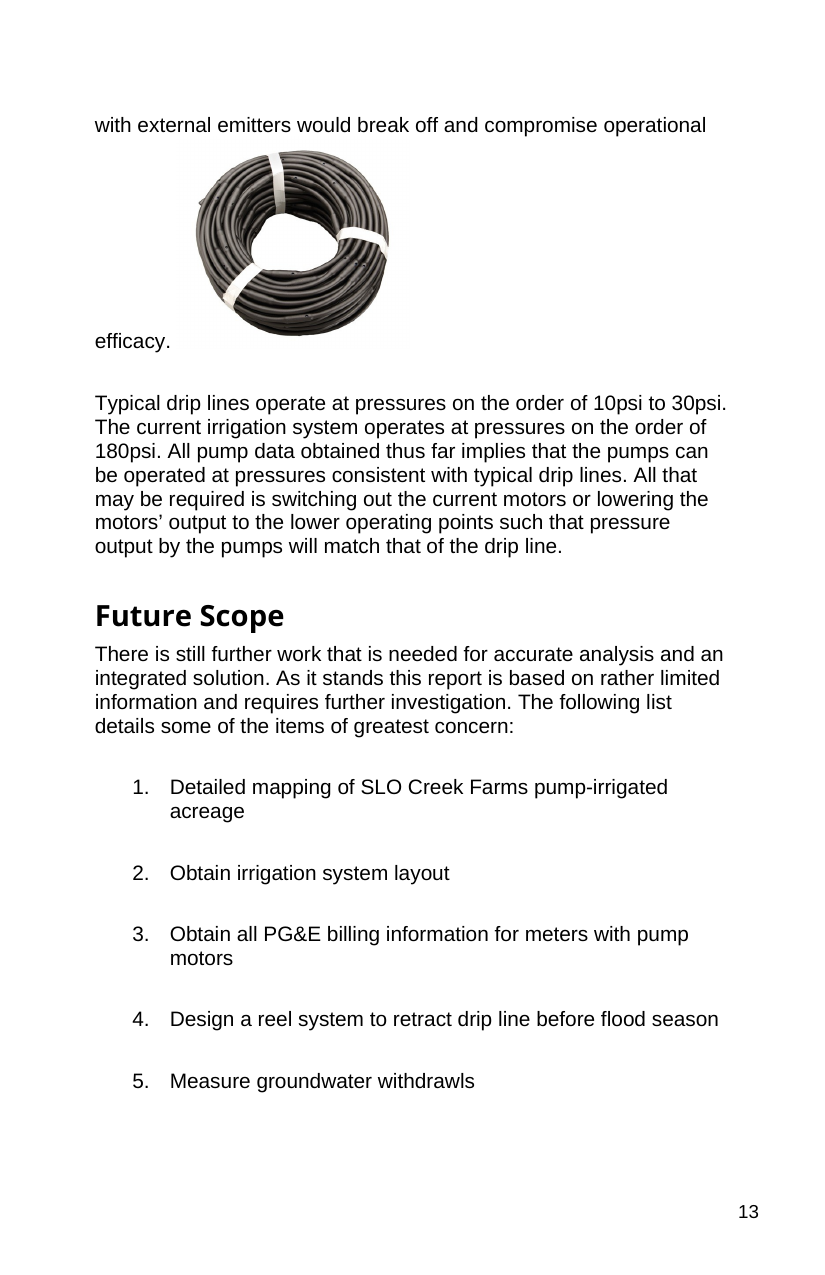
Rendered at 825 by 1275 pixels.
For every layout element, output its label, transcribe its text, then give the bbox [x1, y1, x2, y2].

picture [176, 136, 410, 349]
list Obtain irrigation system layout [132, 860, 731, 884]
list Measure groundwater withdrawls [132, 1069, 731, 1093]
text Typical drip lines operate at pressures on the order of 10psi to 30psi. The current irrigation system operates at pressures on the order of 180psi. All pump data obtained thus far implies that the pumps can be operated at pressures consistent with typical drip lines. All that may be required is switching out the current motors or lowering the motors’ output to the lower operating points such that pressure output by the pumps will match that of the drip line. [94, 391, 731, 558]
list Obtain all PG&E billing information for meters with pump motors [132, 922, 731, 970]
list Detailed mapping of SLO Creek Farms pump-irrigated acreage [132, 775, 731, 823]
list Design a reel system to retract drip line before flood season [132, 1007, 731, 1031]
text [94, 112, 731, 353]
subtitle Future Scope [94, 596, 731, 635]
text There is still further work that is needed for accurate analysis and an integrated solution. As it stands this report is based on rather limited information and requires further investigation. The following list details some of the items of greatest concern: [94, 642, 731, 737]
